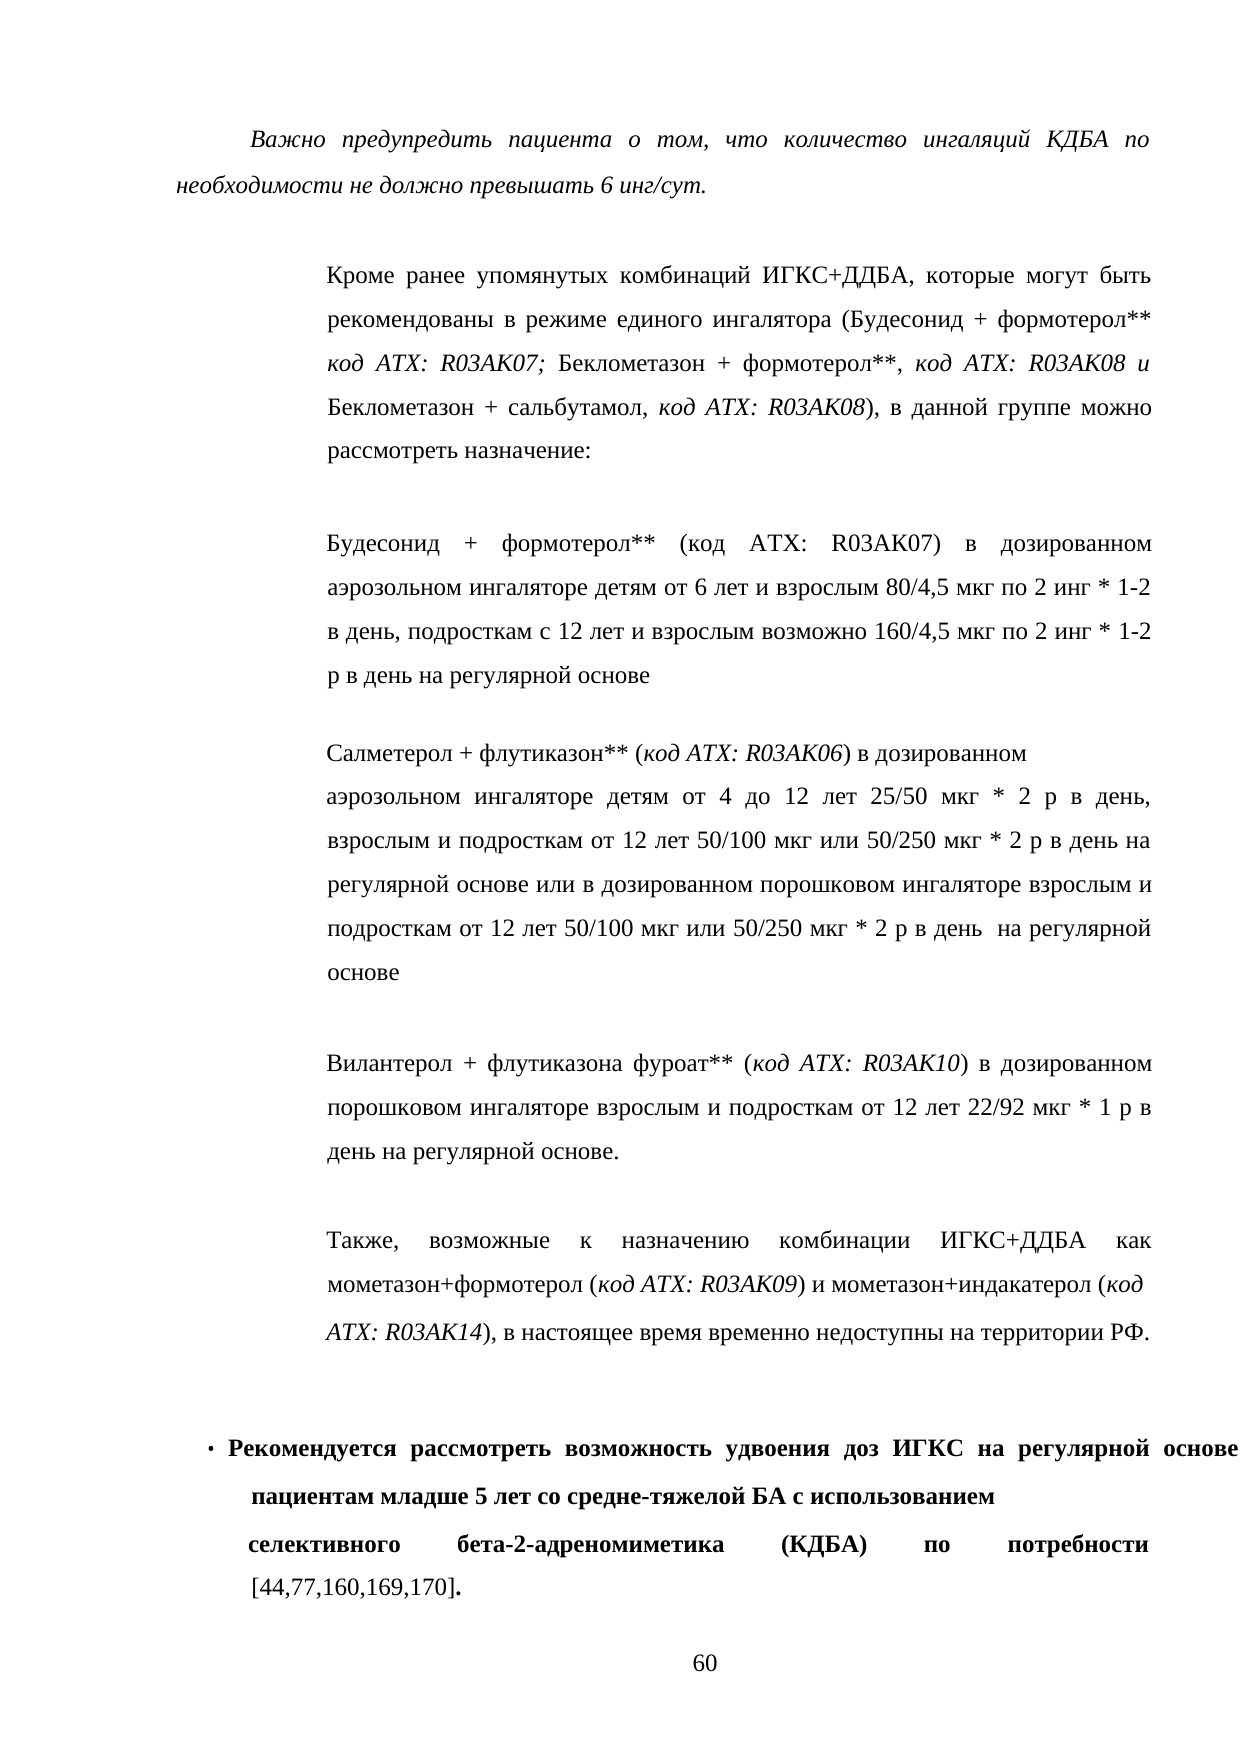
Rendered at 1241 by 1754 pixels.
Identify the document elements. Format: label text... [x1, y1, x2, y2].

text селективного бета-2-адреномиметика (КДБА) по потребности [177, 1529, 1240, 1557]
text • Рекомендуется рассмотреть возможность удвоения доз ИГКС на регулярной основе пациентам младше 5 лет со средне-тяжелой БА с использованием [207, 1433, 1239, 1509]
text АТХ: R03AК14), в настоящее время временно недоступны на территории РФ. [326, 1317, 1153, 1345]
text Будесонид + формотерол** (код АТХ: R03AК07) в дозированном аэрозольном ингаляторе детям от 6 лет и взрослым 80/4,5 мкг по 2 инг * 1-2 в день, подросткам с 12 лет и взрослым возможно 160/4,5 мкг по 2 инг * 1-2 р в день на регулярной основе [326, 528, 1153, 688]
text Также, возможные к назначению комбинации ИГКС+ДДБА как мометазон+формотерол (код АТХ: R03AК09) и мометазон+индакатерол (код [326, 1226, 1153, 1298]
text Вилантерол + флутиказона фуроат** (код АТХ: R03AК10) в дозированном порошковом ингаляторе взрослым и подросткам от 12 лет 22/92 мкг * 1 р в день на регулярной основе. [326, 1048, 1153, 1165]
text [44,77,160,169,170]. [251, 1572, 1153, 1601]
text аэрозольном ингаляторе детям от 4 до 12 лет 25/50 мкг * 2 р в день, взрослым и подросткам от 12 лет 50/100 мкг или 50/250 мкг * 2 р в день на регулярной основе или в дозированном порошковом ингаляторе взрослым и подросткам от 12 лет 50/100 мкг или 50/250 мкг * 2 р в день на регулярной основе [326, 781, 1153, 985]
text Важно предупредить пациента о том, что количество ингаляций КДБА по необходимости не должно превышать 6 инг/сут. [176, 124, 1153, 199]
text Салметерол + флутиказон** (код АТХ: R03AК06) в дозированном [326, 738, 1153, 766]
text Кроме ранее упомянутых комбинаций ИГКС+ДДБА, которые могут быть рекомендованы в режиме единого ингалятора (Будесонид + формотерол** код АТХ: R03AК07; Беклометазон + формотерол**, код АТХ: R03AК08 и Беклометазон + сальбутамол, код АТХ: R03AК08), в данной группе можно рассмотреть назначение: [326, 260, 1153, 464]
